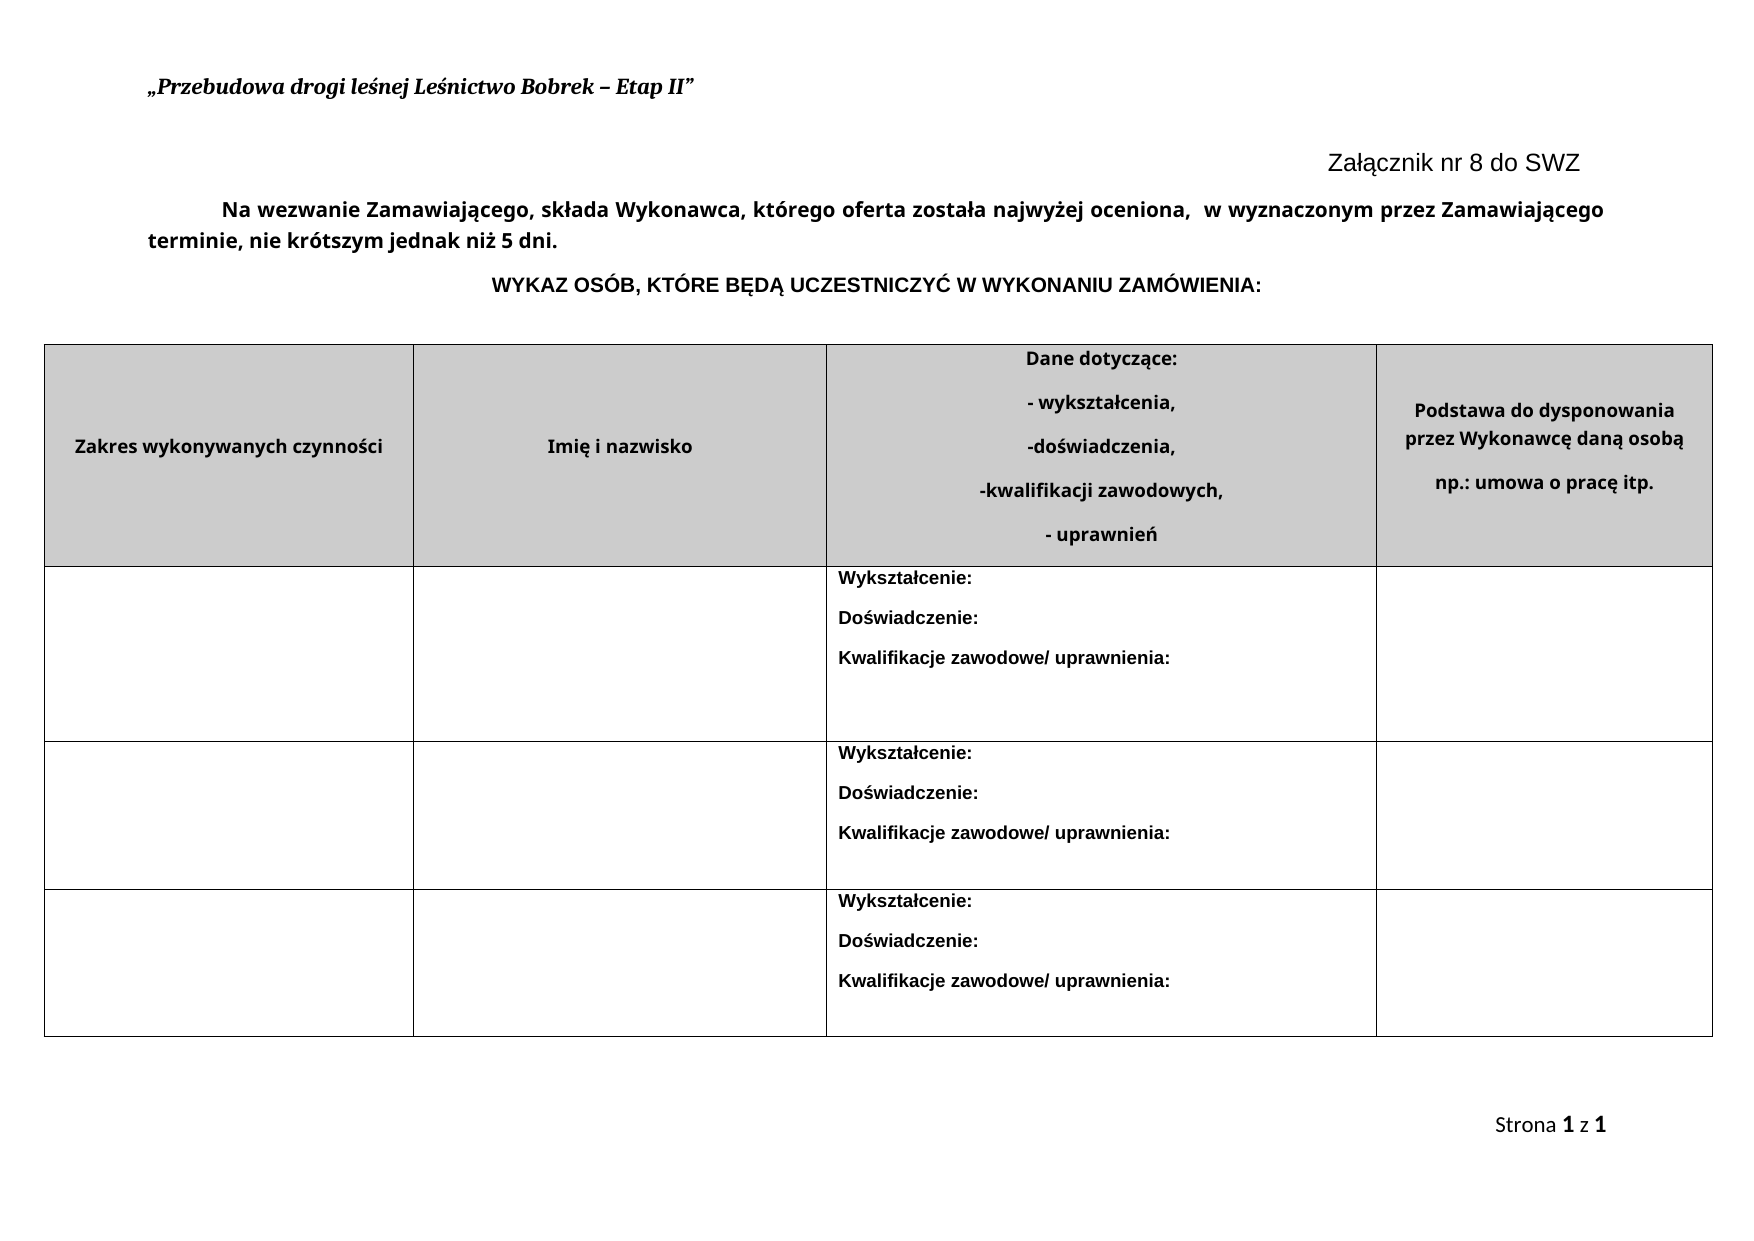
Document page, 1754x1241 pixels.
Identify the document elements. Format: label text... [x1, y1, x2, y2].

table_cell [414, 567, 826, 741]
table_cell Wykształcenie: Doświadczenie: Kwalifikacje zawodowe/ uprawnienia: [827, 567, 1376, 741]
table_cell Wykształcenie: Doświadczenie: Kwalifikacje zawodowe/ uprawnienia: [827, 742, 1376, 888]
table_cell [1377, 742, 1712, 888]
table_header Zakres wykonywanych czynności [45, 345, 413, 566]
table_cell [45, 567, 413, 741]
table_header Dane dotyczące: - wykształcenia, -doświadczenia, -kwalifikacji zawodowych, - uprawnień [827, 345, 1376, 566]
table_cell [45, 742, 413, 888]
table_cell [45, 890, 413, 1036]
table_cell [414, 890, 826, 1036]
text Załącznik nr 8 do SWZ [148, 148, 1606, 176]
table_cell [1377, 567, 1712, 741]
table_cell Wykształcenie: Doświadczenie: Kwalifikacje zawodowe/ uprawnienia: [827, 890, 1376, 1036]
table_header Imię i nazwisko [414, 345, 826, 566]
subtitle WYKAZ OSÓB, KTÓRE BĘDĄ UCZESTNICZYĆ W WYKONANIU ZAMÓWIENIA: [148, 273, 1606, 297]
table_header Podstawa do dysponowania przez Wykonawcę daną osobą np.: umowa o pracę itp. [1377, 345, 1712, 566]
table_cell [414, 742, 826, 888]
table_cell [1377, 890, 1712, 1036]
text Na wezwanie Zamawiającego, składa Wykonawca, którego oferta została najwyżej oceniona, w wyznaczonym przez Zamawiającego terminie, nie krótszym jednak niż 5 dni. [148, 195, 1606, 254]
